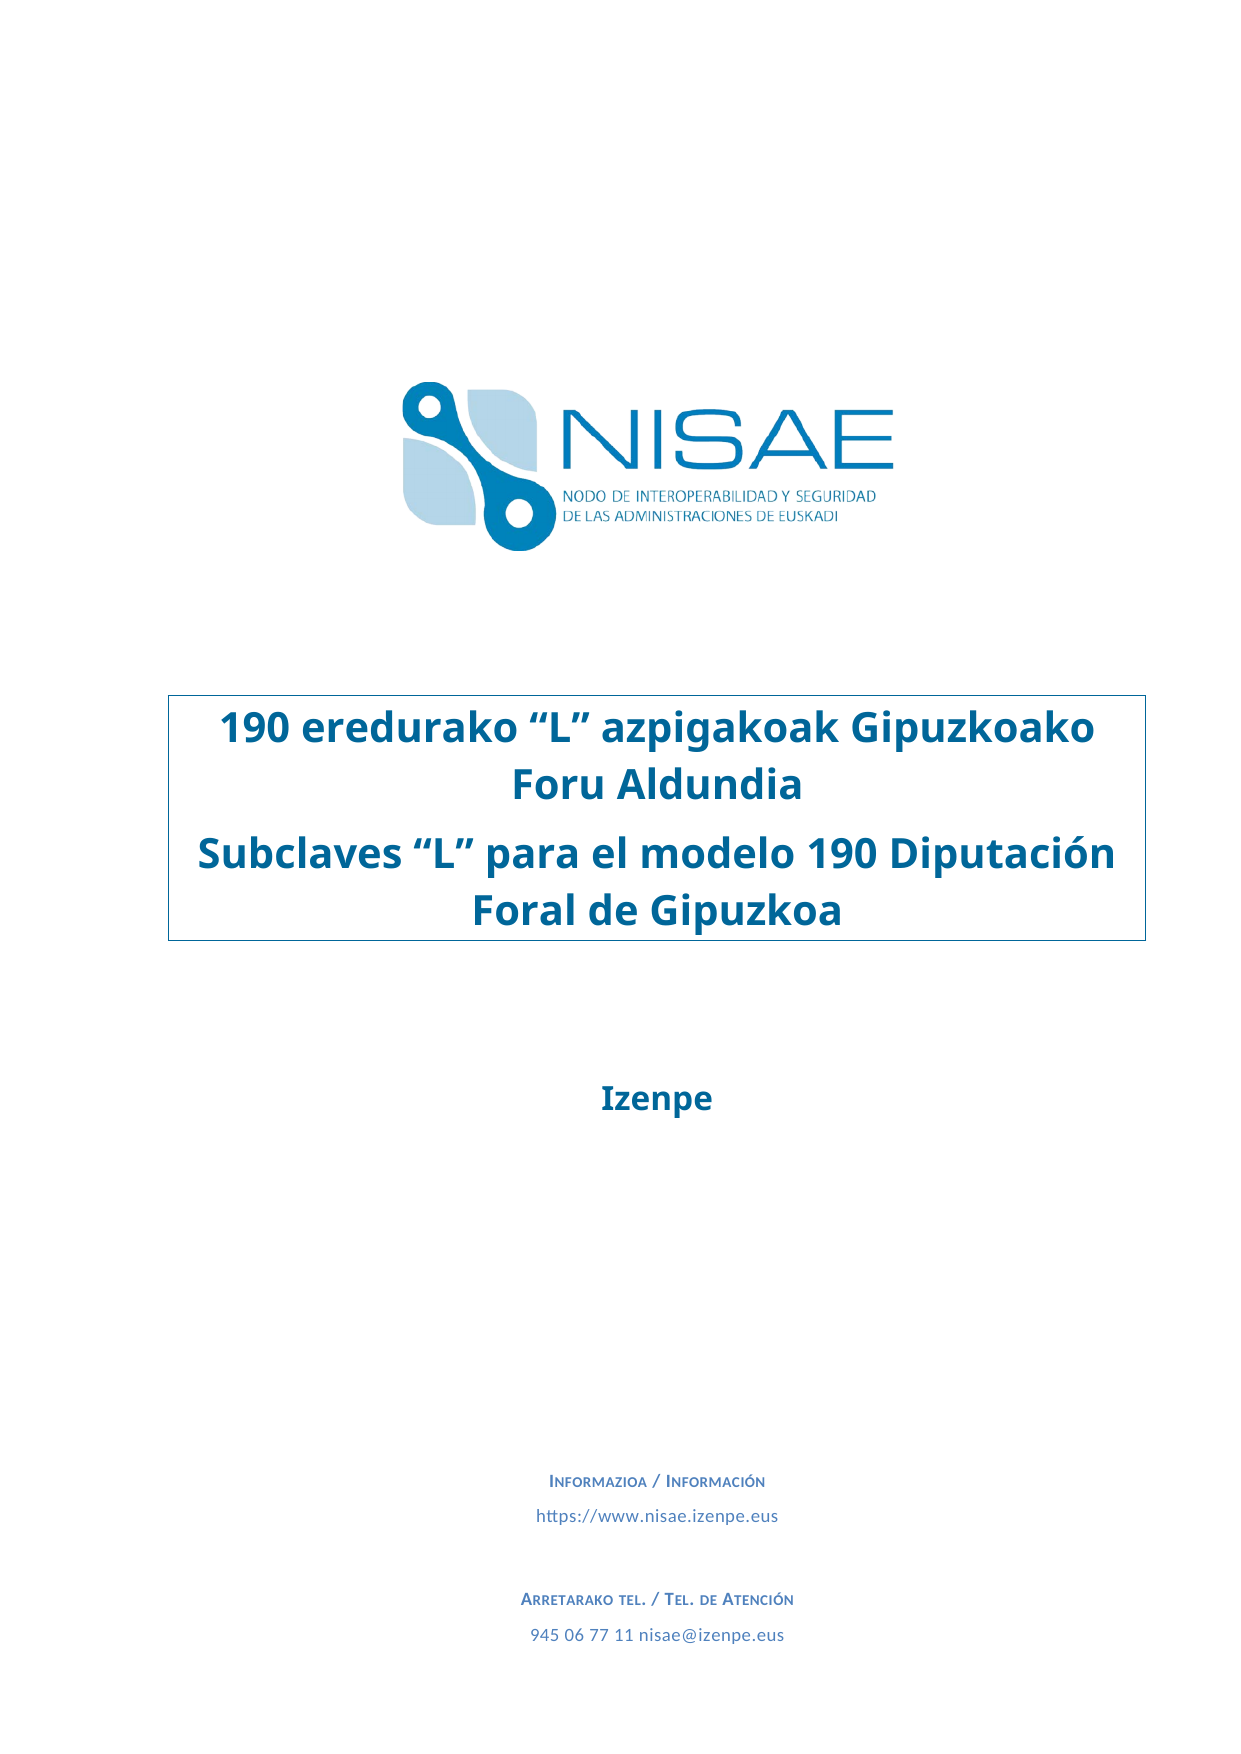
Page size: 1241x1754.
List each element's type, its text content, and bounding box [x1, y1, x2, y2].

text Subclaves “L” para el modelo 190 Diputación Foral de Gipuzkoa [169, 821, 1145, 940]
picture [380, 361, 914, 562]
text Izenpe [177, 1075, 1137, 1121]
text 190 eredurako “L” azpigakoak Gipuzkoako Foru Aldundia [169, 696, 1145, 812]
